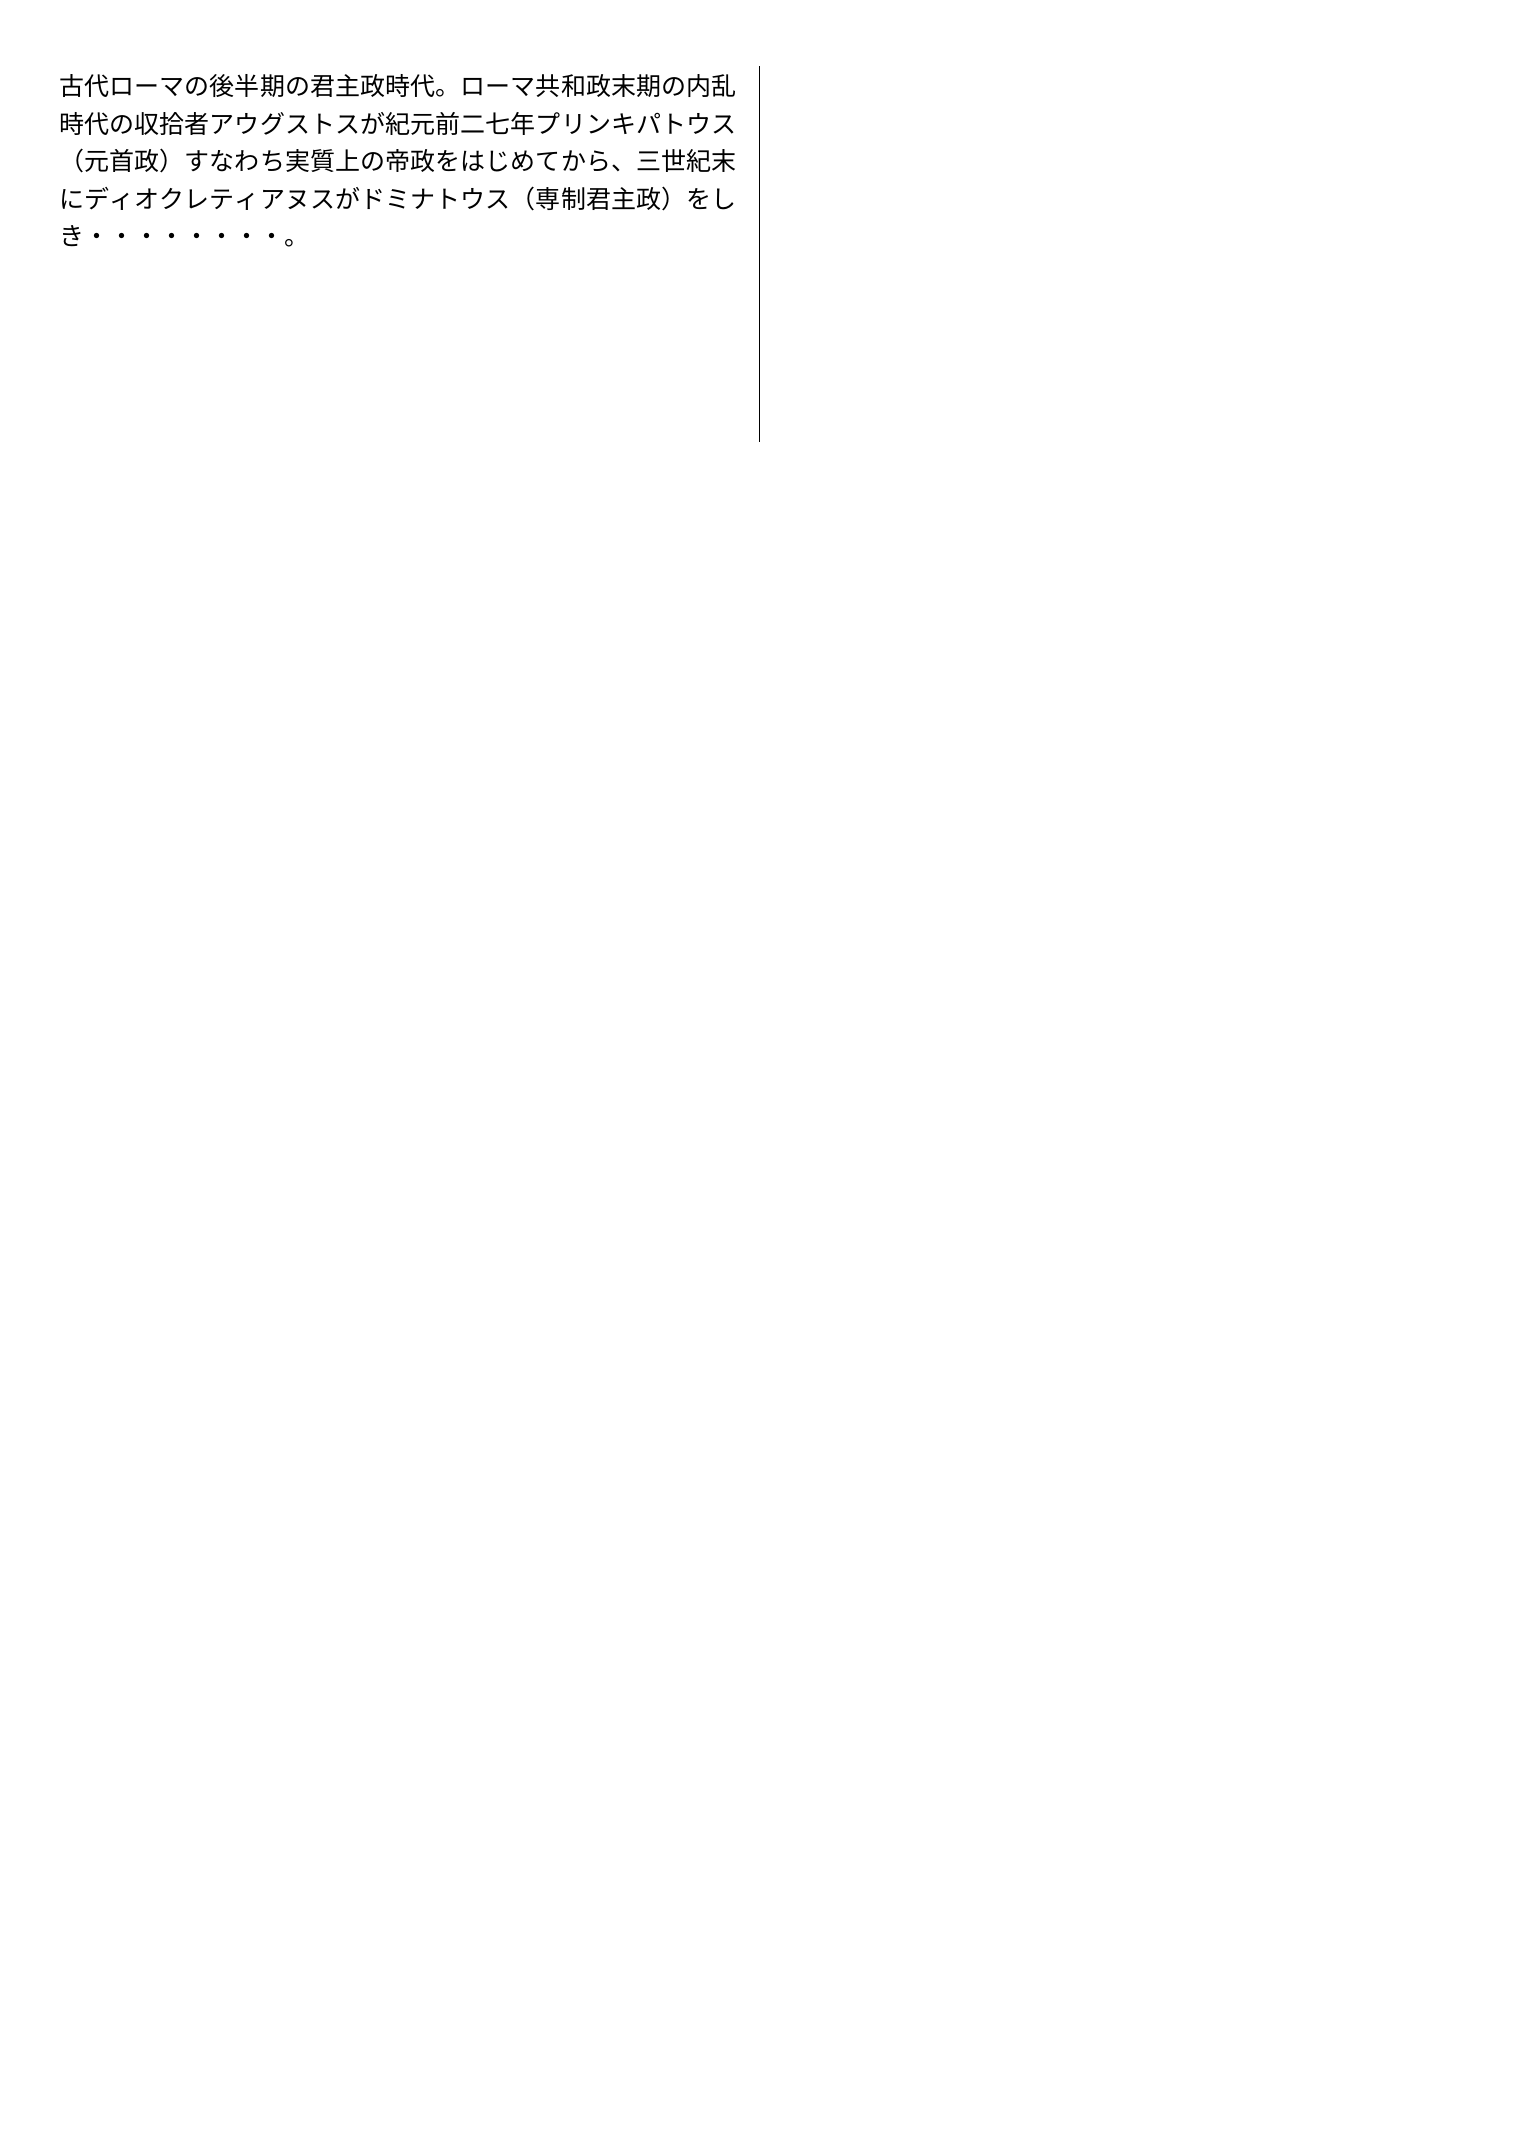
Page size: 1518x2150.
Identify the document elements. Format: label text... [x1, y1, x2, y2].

text 古代ローマの後半期の君主政時代。ローマ共和政末期の内乱時代の収拾者アウグストスが紀元前二七年プリンキパトウス（元首政）すなわち実質上の帝政をはじめてから、三世紀末にディオクレティアヌスがドミナトウス（専制君主政）をしき・・・・・・・・。 [59, 66, 737, 254]
